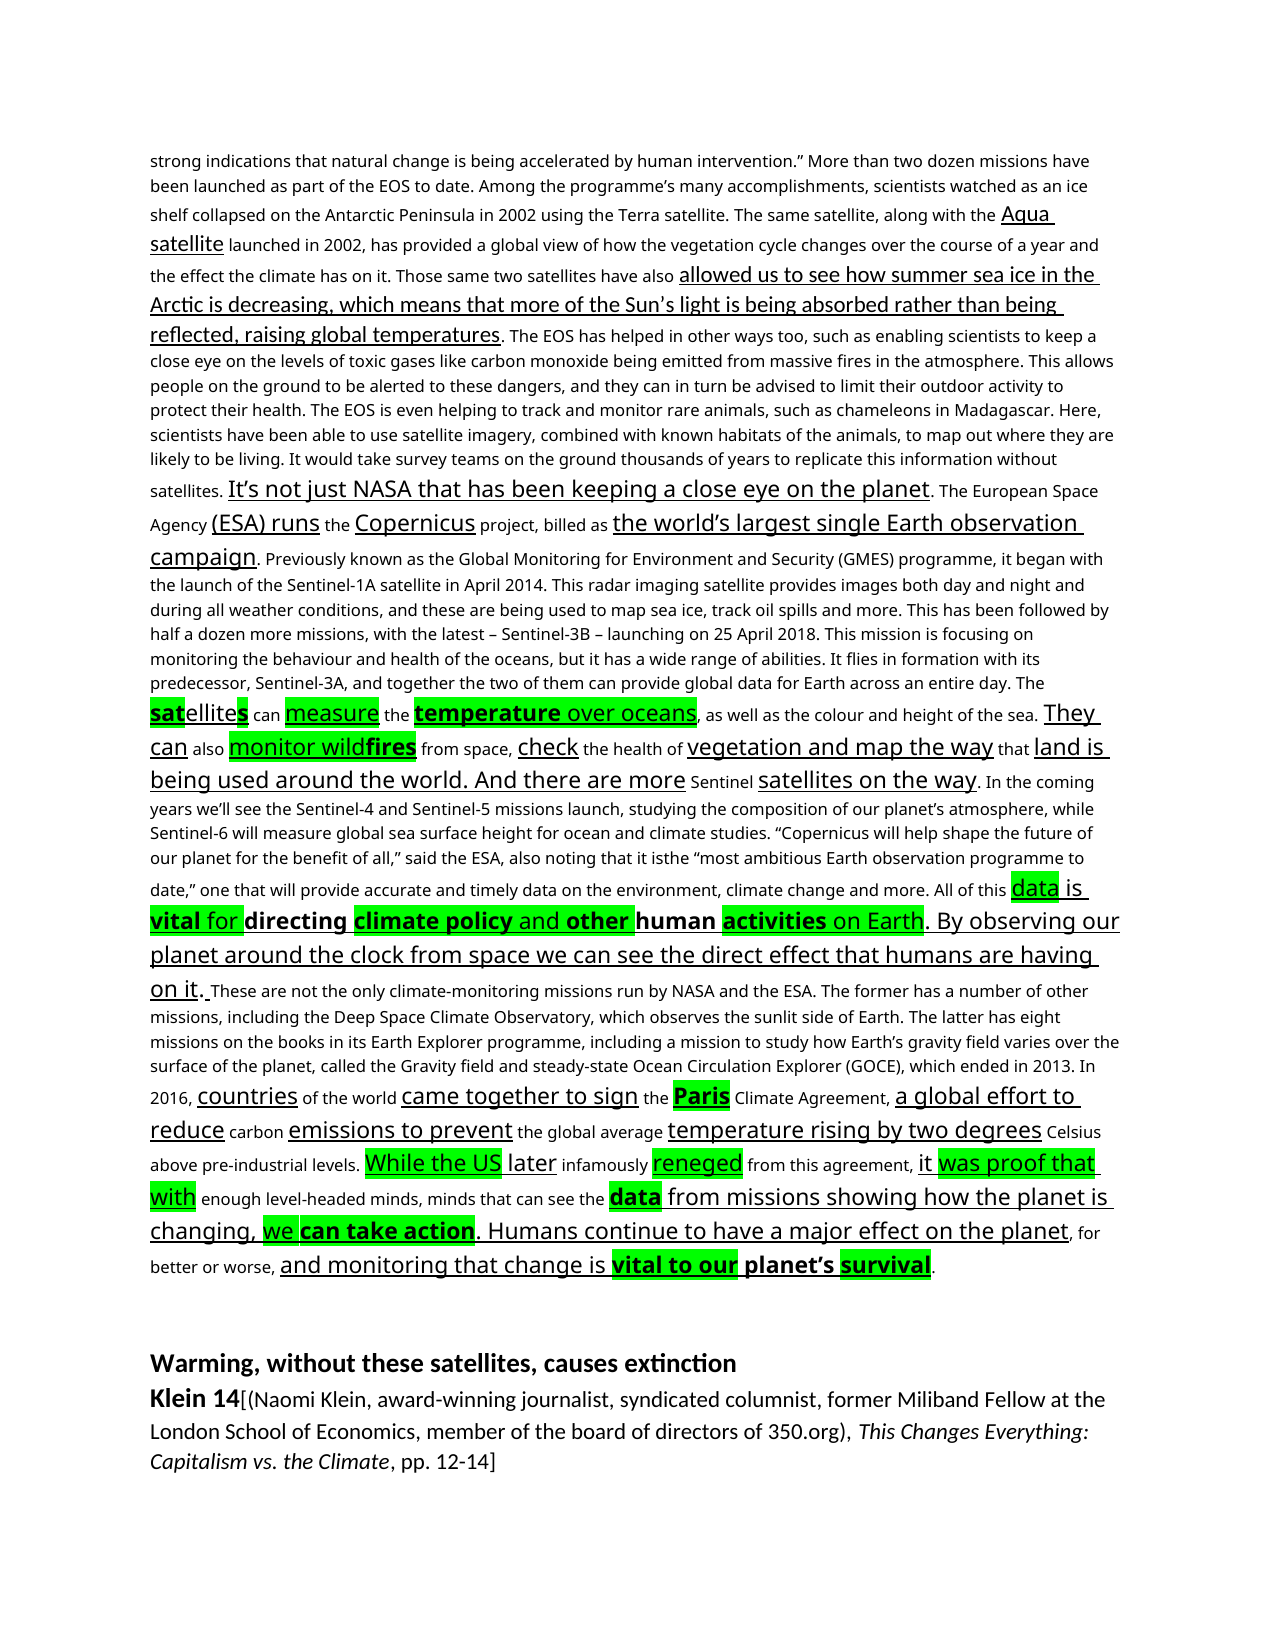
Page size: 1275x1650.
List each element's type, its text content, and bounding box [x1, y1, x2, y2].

text Klein 14[(Naomi Klein, award-winning journalist, syndicated columnist, former Miliband Fellow at the London School of Economics, member of the board of directors of 350.org), This Changes Everything: Capitalism vs. the Climate, pp. 12-14] [150, 1382, 1125, 1475]
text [150, 150, 1125, 1280]
subtitle Warming, without these satellites, causes extinction [150, 1346, 1125, 1379]
